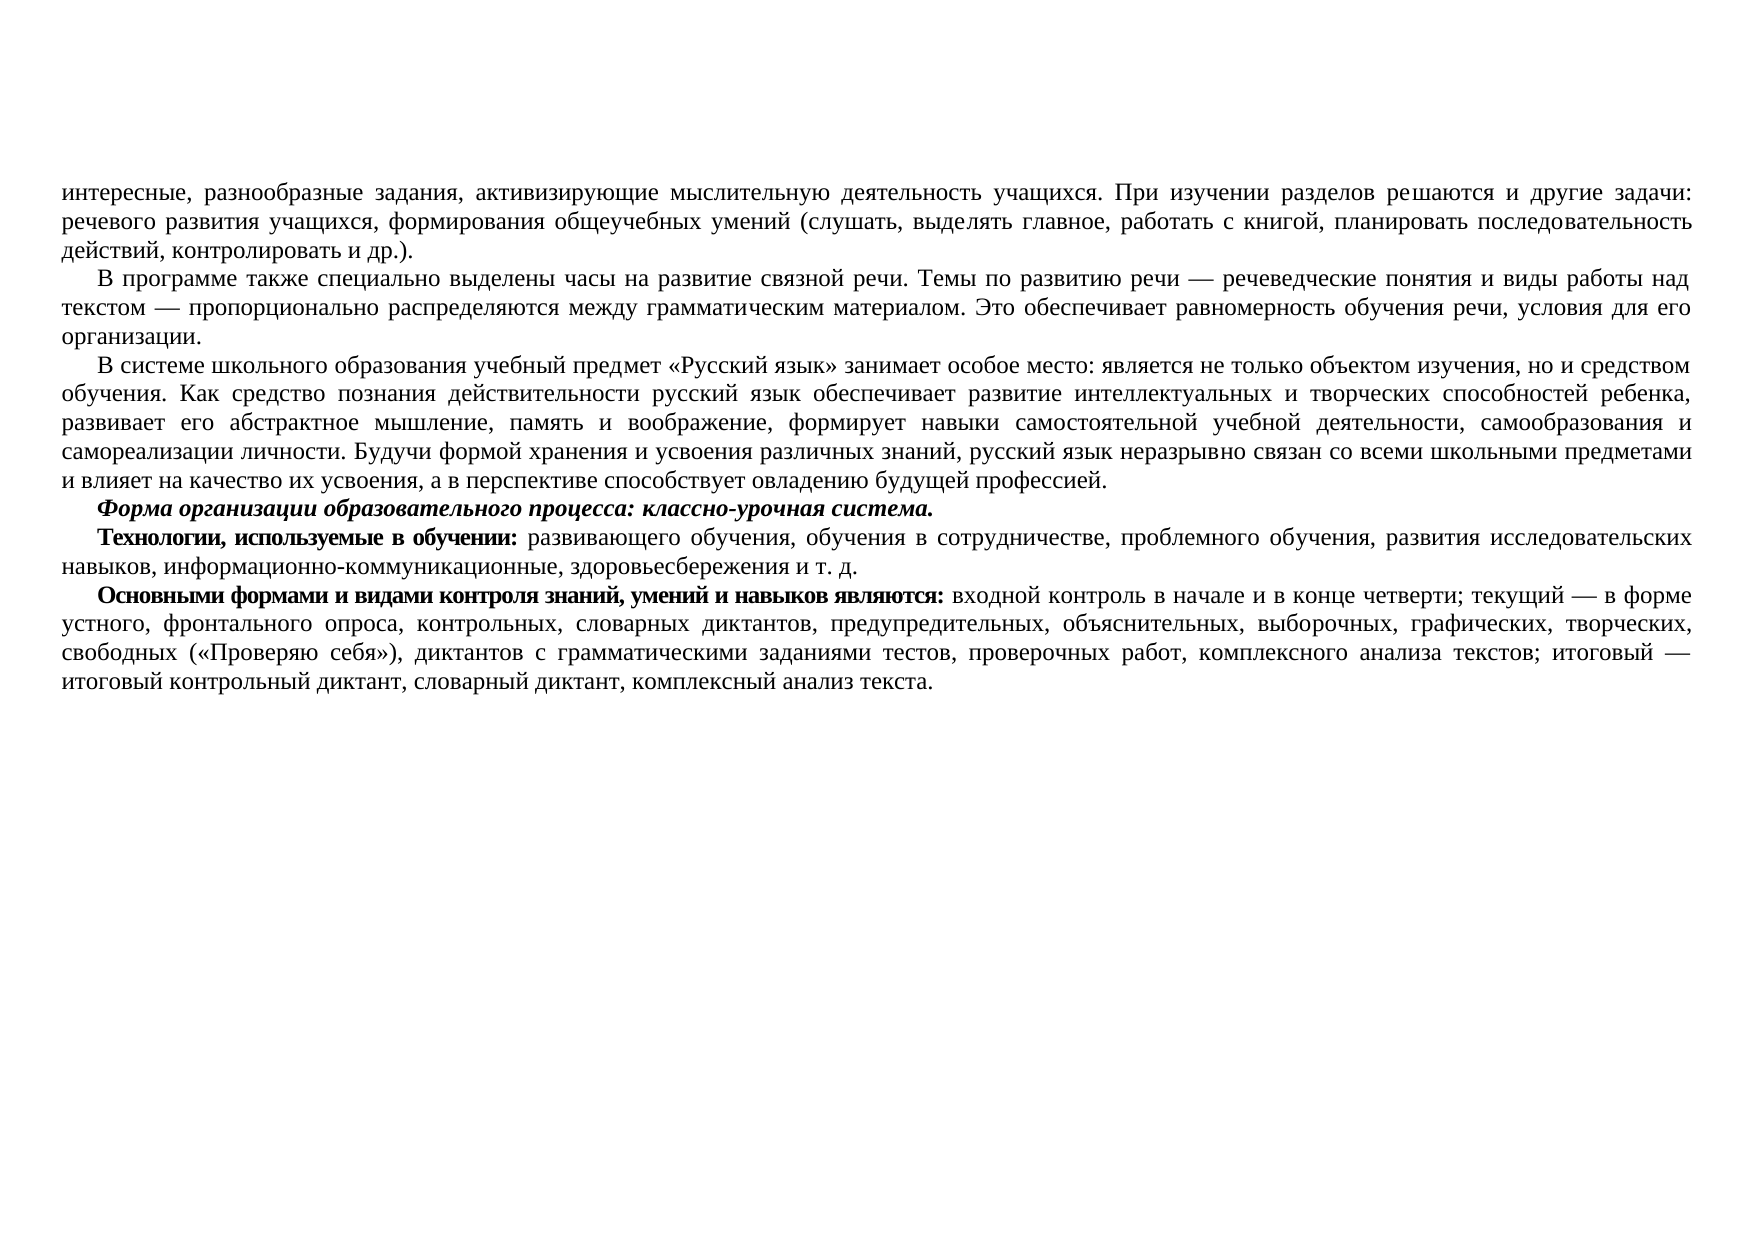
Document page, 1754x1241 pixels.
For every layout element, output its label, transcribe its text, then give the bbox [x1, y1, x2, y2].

text В системе школьного образования учебный предмет «Русский язык» занимает особое место: является не только объектом изучения, но и средством обучения. Как средство познания действительности русский язык обеспечивает развитие интеллектуальных и творческих способностей ребенка, развивает его абстрактное мышление, память и воображение, формирует навыки самостоятельной учебной деятельности, самообразования и самореализации личности. Будучи формой хранения и усвоения различных знаний, русский язык неразрывно связан со всеми школьными предметами и влияет на качество их усвоения, а в перспективе способствует овладению будущей профессией. [61, 350, 1692, 493]
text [61, 177, 1692, 263]
text В программе также специально выделены часы на развитие связной речи. Темы по развитию речи — речеведческие понятия и виды работы над текстом — пропорционально распределяются между грамматическим материалом. Это обеспечивает равномерность обучения речи, условия для его организации. [61, 263, 1692, 350]
text Технологии, используемые в обучении: развивающего обучения, обучения в сотрудничестве, проблемного обучения, развития исследовательских навыков, информационно-коммуникационные, здоровьесбережения и т. д. [61, 522, 1692, 580]
text Форма организации образовательного процесса: классно-урочная система. [61, 493, 1692, 522]
text Основными формами и видами контроля знаний, умений и навыков являются: входной контроль в начале и в конце четверти; текущий — в форме устного, фронтального опроса, контрольных, словарных диктантов, предупредительных, объяснительных, выборочных, графических, творческих, свободных («Проверяю себя»), диктантов с грамматическими заданиями тестов, проверочных работ, комплексного анализа текстов; итоговый — итоговый контрольный диктант, словарный диктант, комплексный анализ текста. [61, 580, 1692, 695]
